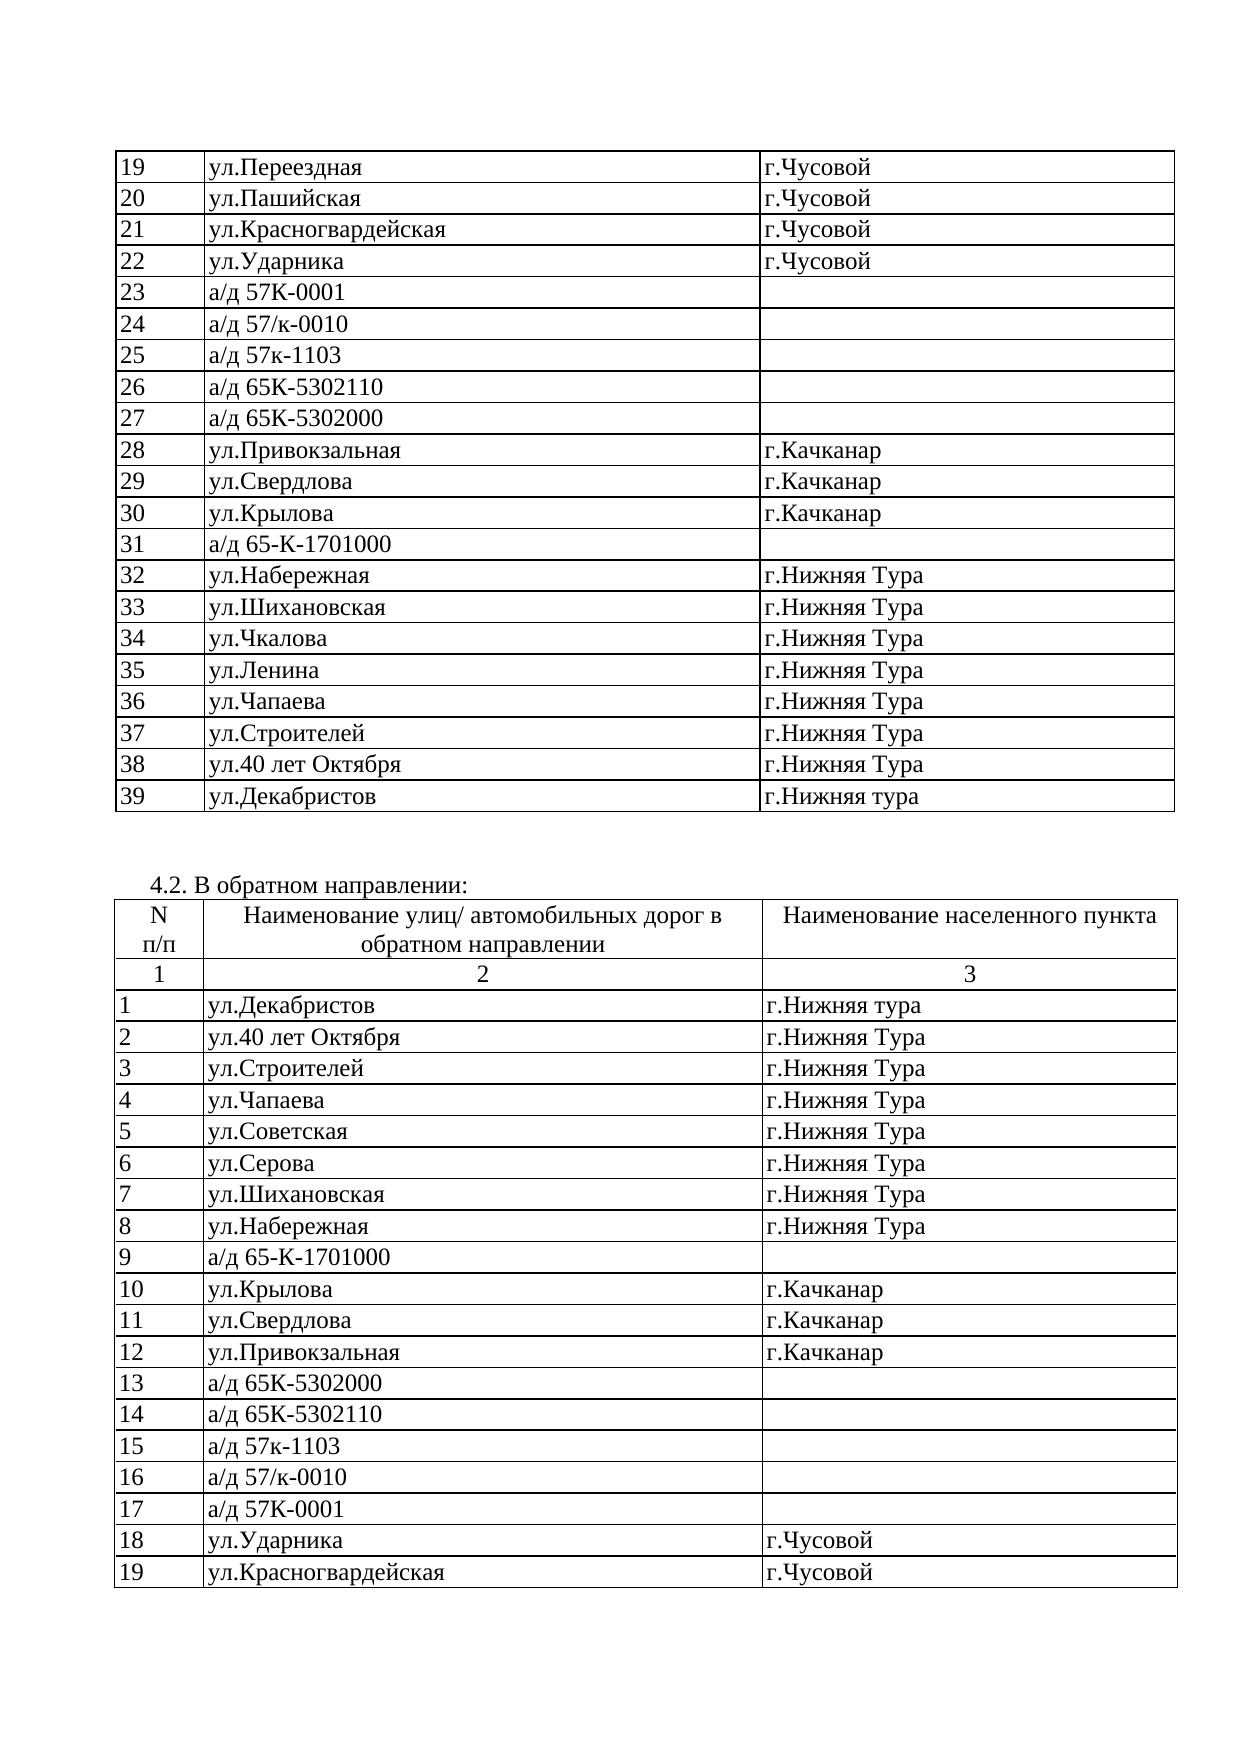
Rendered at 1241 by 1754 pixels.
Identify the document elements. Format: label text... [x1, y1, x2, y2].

table_cell г.Нижняя Тура [761, 623, 1174, 653]
table_cell 37 [117, 718, 204, 748]
table_cell а/д 57/к-0010 [204, 1462, 762, 1492]
table_cell ул.Красногвардейская [205, 215, 759, 244]
table_cell [761, 277, 1174, 307]
table_cell г.Качканар [763, 1304, 1177, 1335]
table_cell 1 [115, 990, 203, 1020]
table_cell г.Нижняя тура [763, 989, 1177, 1020]
table_cell 23 [117, 277, 204, 307]
table_cell [761, 340, 1174, 370]
table_cell 3 [763, 958, 1177, 989]
table_cell ул.Советская [204, 1116, 762, 1146]
table_cell 16 [115, 1462, 203, 1492]
table_cell а/д 57/к-0010 [205, 309, 759, 339]
table_cell ул.Крылова [205, 498, 759, 527]
table_cell [763, 1366, 1177, 1398]
table_cell ул.Свердлова [205, 466, 759, 496]
table_cell а/д 65К-5302000 [204, 1368, 762, 1398]
table_cell 4 [115, 1084, 203, 1115]
table_cell г.Качканар [763, 1272, 1177, 1303]
text 4.2. В обратном направлении: [150, 870, 1090, 898]
table_cell г.Нижняя Тура [761, 592, 1174, 622]
table_cell 28 [117, 435, 204, 464]
table_cell ул.Шихановская [205, 592, 759, 622]
table_cell а/д 57к-1103 [205, 340, 759, 370]
table_cell г.Нижняя Тура [763, 1178, 1177, 1209]
table_cell ул.Привокзальная [204, 1337, 762, 1366]
table_cell [763, 1461, 1177, 1492]
table_cell 6 [115, 1147, 203, 1178]
table_cell а/д 57к-1103 [204, 1431, 762, 1461]
table_cell 12 [115, 1336, 203, 1366]
table_cell ул.Шихановская [204, 1179, 762, 1209]
table_cell г.Нижняя Тура [763, 1020, 1177, 1052]
table_cell 38 [117, 749, 204, 779]
table_cell ул.Привокзальная [205, 435, 759, 464]
table_cell ул.Набережная [204, 1211, 762, 1241]
table_cell 19 [117, 152, 204, 181]
table_cell 2 [115, 1021, 203, 1052]
table_cell 3 [115, 1053, 203, 1083]
table_cell ул.Красногвардейская [204, 1557, 762, 1587]
table_cell ул.Ударника [205, 246, 759, 276]
table_cell 27 [117, 403, 204, 433]
table_cell [763, 1492, 1177, 1524]
table_cell 31 [117, 529, 204, 559]
table_cell г.Чусовой [761, 215, 1174, 244]
table_cell ул.Пашийская [205, 183, 759, 213]
table_cell г.Чусовой [763, 1555, 1177, 1587]
table_cell [761, 309, 1174, 339]
table_cell г.Нижняя тура [761, 781, 1174, 811]
table_cell 1 [115, 959, 203, 989]
table_cell г.Нижняя Тура [761, 749, 1174, 779]
table_cell ул.Декабристов [205, 781, 759, 811]
table_cell 18 [115, 1525, 203, 1555]
table_cell г.Нижняя Тура [761, 686, 1174, 716]
table_cell 26 [117, 372, 204, 402]
table_cell ул.Крылова [204, 1274, 762, 1303]
table_cell а/д 57К-0001 [205, 277, 759, 307]
table_cell г.Качканар [763, 1335, 1177, 1366]
table_cell а/д 57К-0001 [204, 1494, 762, 1524]
table_header Наименование населенного пункта [763, 900, 1177, 957]
table_cell 22 [117, 246, 204, 276]
table_cell 14 [115, 1399, 203, 1429]
table_cell г.Качканар [761, 435, 1174, 464]
table_cell г.Нижняя Тура [761, 561, 1174, 590]
table_cell [763, 1398, 1177, 1429]
table_cell [763, 1429, 1177, 1461]
table_cell ул.Строителей [205, 718, 759, 748]
table_cell 36 [117, 686, 204, 716]
table_cell 17 [115, 1493, 203, 1524]
table_cell г.Чусовой [761, 152, 1174, 181]
table_cell ул.Чапаева [204, 1085, 762, 1115]
table_cell ул.Декабристов [204, 991, 762, 1020]
table_cell а/д 65К-5302000 [205, 403, 759, 433]
table_cell 35 [117, 655, 204, 685]
table_cell 8 [115, 1210, 203, 1241]
table_cell 39 [117, 781, 204, 811]
table_cell 7 [115, 1179, 203, 1209]
table_cell г.Нижняя Тура [761, 718, 1174, 748]
table_cell ул.Набережная [205, 561, 759, 590]
table_cell г.Нижняя Тура [763, 1083, 1177, 1115]
table_cell 2 [204, 959, 762, 989]
table_cell ул.Ударника [204, 1525, 762, 1555]
table_cell 24 [117, 309, 204, 339]
table_cell г.Чусовой [761, 246, 1174, 276]
table_cell г.Нижняя Тура [763, 1146, 1177, 1178]
table_cell ул.Чкалова [205, 623, 759, 653]
table_cell [761, 403, 1174, 433]
table_cell [763, 1241, 1177, 1272]
table_cell 15 [115, 1430, 203, 1461]
table_cell ул.Строителей [204, 1053, 762, 1083]
table_cell ул.Чапаева [205, 686, 759, 716]
table_cell ул.Переездная [205, 152, 759, 181]
table_cell [761, 372, 1174, 402]
table_cell г.Качканар [761, 466, 1174, 496]
table_cell ул.Ленина [205, 655, 759, 685]
table_cell г.Чусовой [763, 1524, 1177, 1555]
table_cell г.Нижняя Тура [763, 1052, 1177, 1083]
table_cell а/д 65-К-1701000 [205, 529, 759, 559]
table_cell 19 [115, 1556, 203, 1587]
table_cell ул.40 лет Октября [204, 1022, 762, 1052]
table_cell 34 [117, 623, 204, 653]
table_cell 29 [117, 466, 204, 496]
table_cell 9 [115, 1242, 203, 1272]
table_cell г.Нижняя Тура [761, 655, 1174, 685]
table_header Наименование улиц/ автомобильных дорог в обратном направлении [204, 900, 762, 957]
table_cell 30 [117, 498, 204, 527]
table_cell 20 [117, 183, 204, 213]
table_cell 21 [117, 215, 204, 244]
table_cell а/д 65К-5302110 [205, 372, 759, 402]
table_cell 13 [115, 1368, 203, 1398]
table_cell 25 [117, 340, 204, 370]
table_cell ул.Серова [204, 1148, 762, 1178]
table_cell 5 [115, 1116, 203, 1146]
table_header N п/п [115, 900, 203, 957]
table_cell 32 [117, 561, 204, 590]
table_cell ул.40 лет Октября [205, 749, 759, 779]
table_cell 33 [117, 592, 204, 622]
table_cell [761, 529, 1174, 559]
table_cell г.Чусовой [761, 183, 1174, 213]
table_cell а/д 65-К-1701000 [204, 1242, 762, 1272]
table_cell а/д 65К-5302110 [204, 1400, 762, 1429]
table_cell г.Нижняя Тура [763, 1115, 1177, 1146]
table_cell ул.Свердлова [204, 1305, 762, 1335]
table_cell 11 [115, 1305, 203, 1335]
table_cell г.Качканар [761, 498, 1174, 527]
table_cell г.Нижняя Тура [763, 1209, 1177, 1241]
table_cell 10 [115, 1273, 203, 1303]
